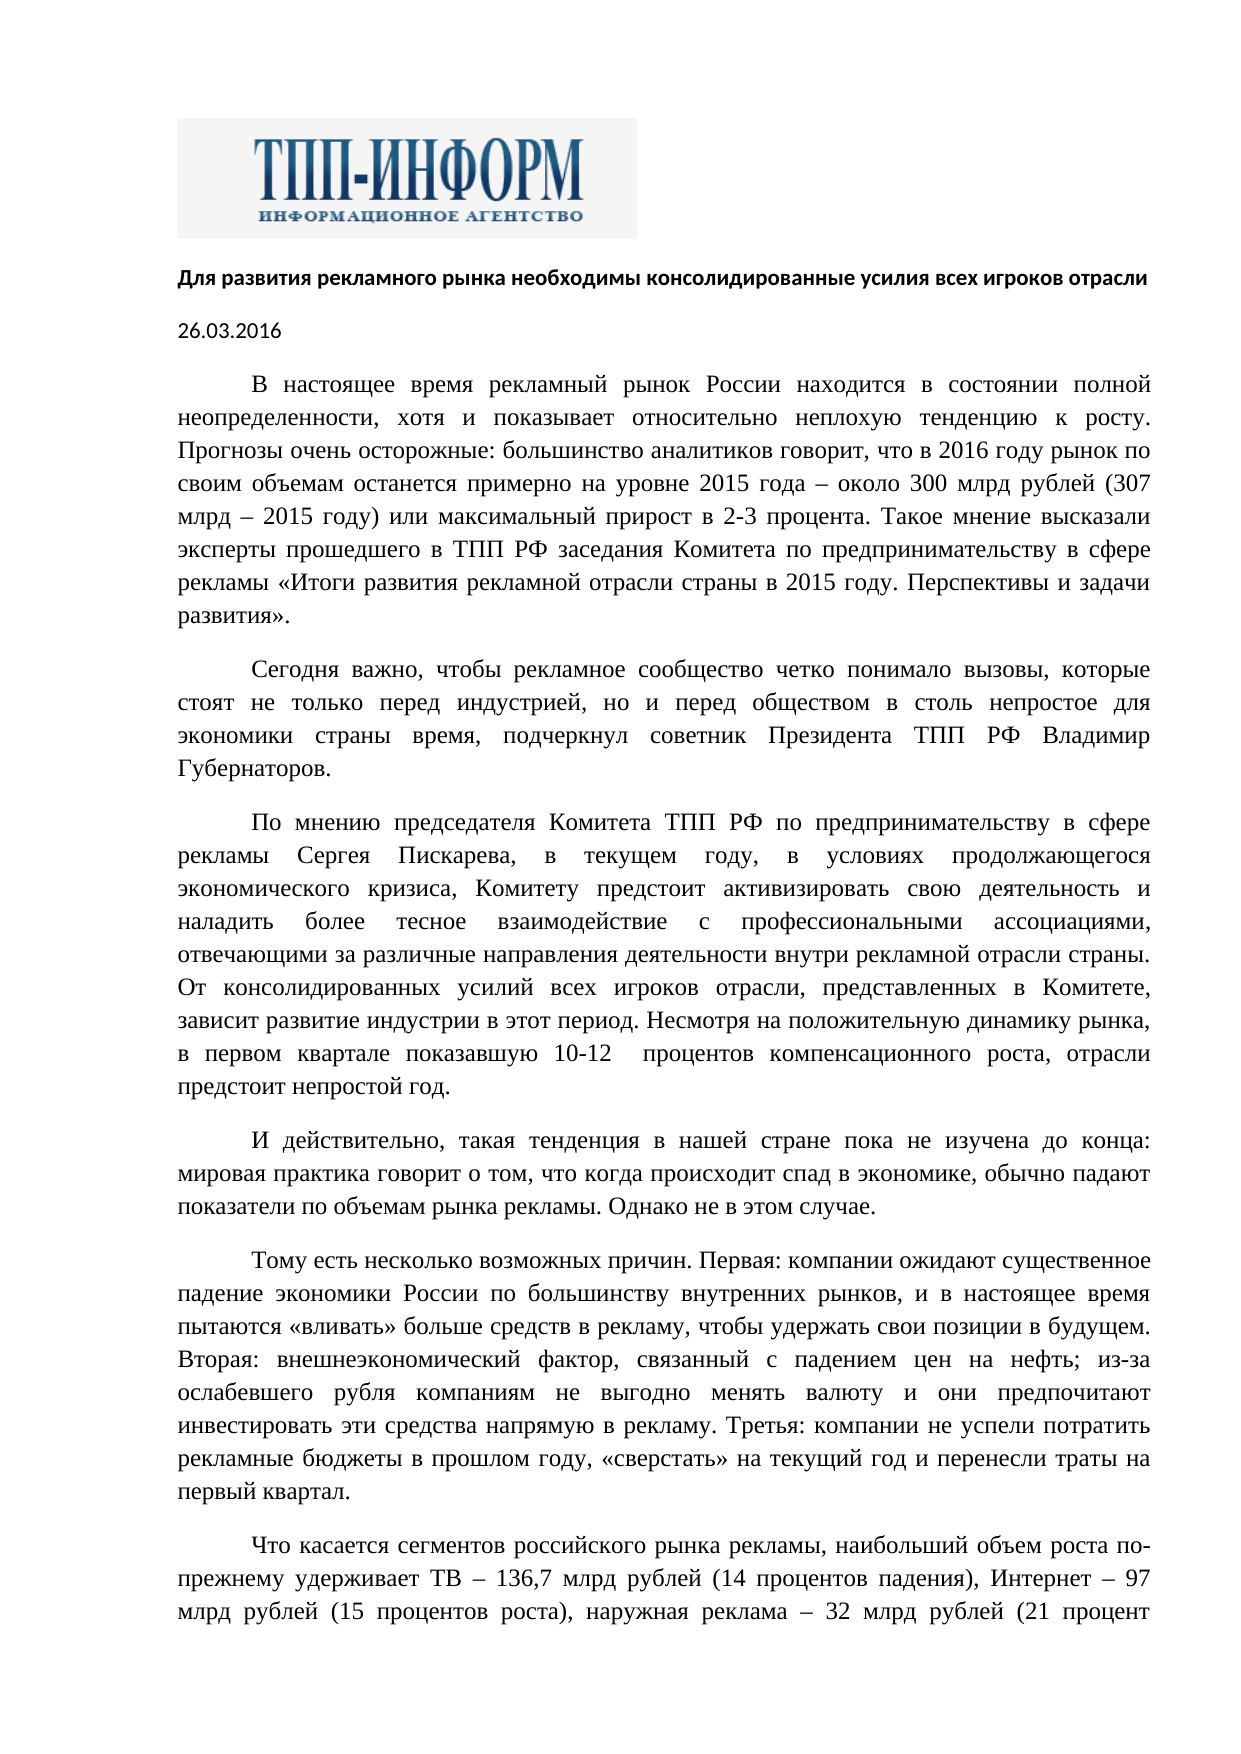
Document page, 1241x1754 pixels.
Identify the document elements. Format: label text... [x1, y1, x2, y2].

text 26.03.2016 [177, 316, 1152, 344]
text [177, 1530, 1152, 1625]
text Тому есть несколько возможных причин. Первая: компании ожидают существенное падение экономики России по большинству внутренних рынков, и в настоящее время пытаются «вливать» больше средств в рекламу, чтобы удержать свои позиции в будущем. Вторая: внешнеэкономический фактор, связанный с падением цен на нефть; из-за ослабевшего рубля компаниям не выгодно менять валюту и они предпочитают инвестировать эти средства напрямую в рекламу. Третья: компании не успели потратить рекламные бюджеты в прошлом году, «сверстать» на текущий год и перенесли траты на первый квартал. [177, 1245, 1152, 1505]
text Сегодня важно, чтобы рекламное сообщество четко понимало вызовы, которые стоят не только перед индустрией, но и перед обществом в столь непростое для экономики страны время, подчеркнул советник Президента ТПП РФ Владимир Губернаторов. [177, 654, 1152, 782]
text И действительно, такая тенденция в нашей стране пока не изучена до конца: мировая практика говорит о том, что когда происходит спад в экономике, обычно падают показатели по объемам рынка рекламы. Однако не в этом случае. [177, 1125, 1152, 1220]
text По мнению председателя Комитета ТПП РФ по предпринимательству в сфере рекламы Сергея Пискарева, в текущем году, в условиях продолжающегося экономического кризиса, Комитету предстоит активизировать свою деятельность и наладить более тесное взаимодействие с профессиональными ассоциациями, отвечающими за различные направления деятельности внутри рекламной отрасли страны. От консолидированных усилий всех игроков отрасли, представленных в Комитете, зависит развитие индустрии в этот период. Несмотря на положительную динамику рынка, в первом квартале показавшую 10-12 процентов компенсационного роста, отрасли предстоит непростой год. [177, 807, 1152, 1100]
text Для развития рекламного рынка необходимы консолидированные усилия всех игроков отрасли [177, 263, 1152, 291]
picture [177, 118, 638, 239]
text В настоящее время рекламный рынок России находится в состоянии полной неопределенности, хотя и показывает относительно неплохую тенденцию к росту. Прогнозы очень осторожные: большинство аналитиков говорит, что в 2016 году рынок по своим объемам останется примерно на уровне 2015 года – около 300 млрд рублей (307 млрд – 2015 году) или максимальный прирост в 2-3 процента. Такое мнение высказали эксперты прошедшего в ТПП РФ заседания Комитета по предпринимательству в сфере рекламы «Итоги развития рекламной отрасли страны в 2015 году. Перспективы и задачи развития». [177, 369, 1152, 629]
